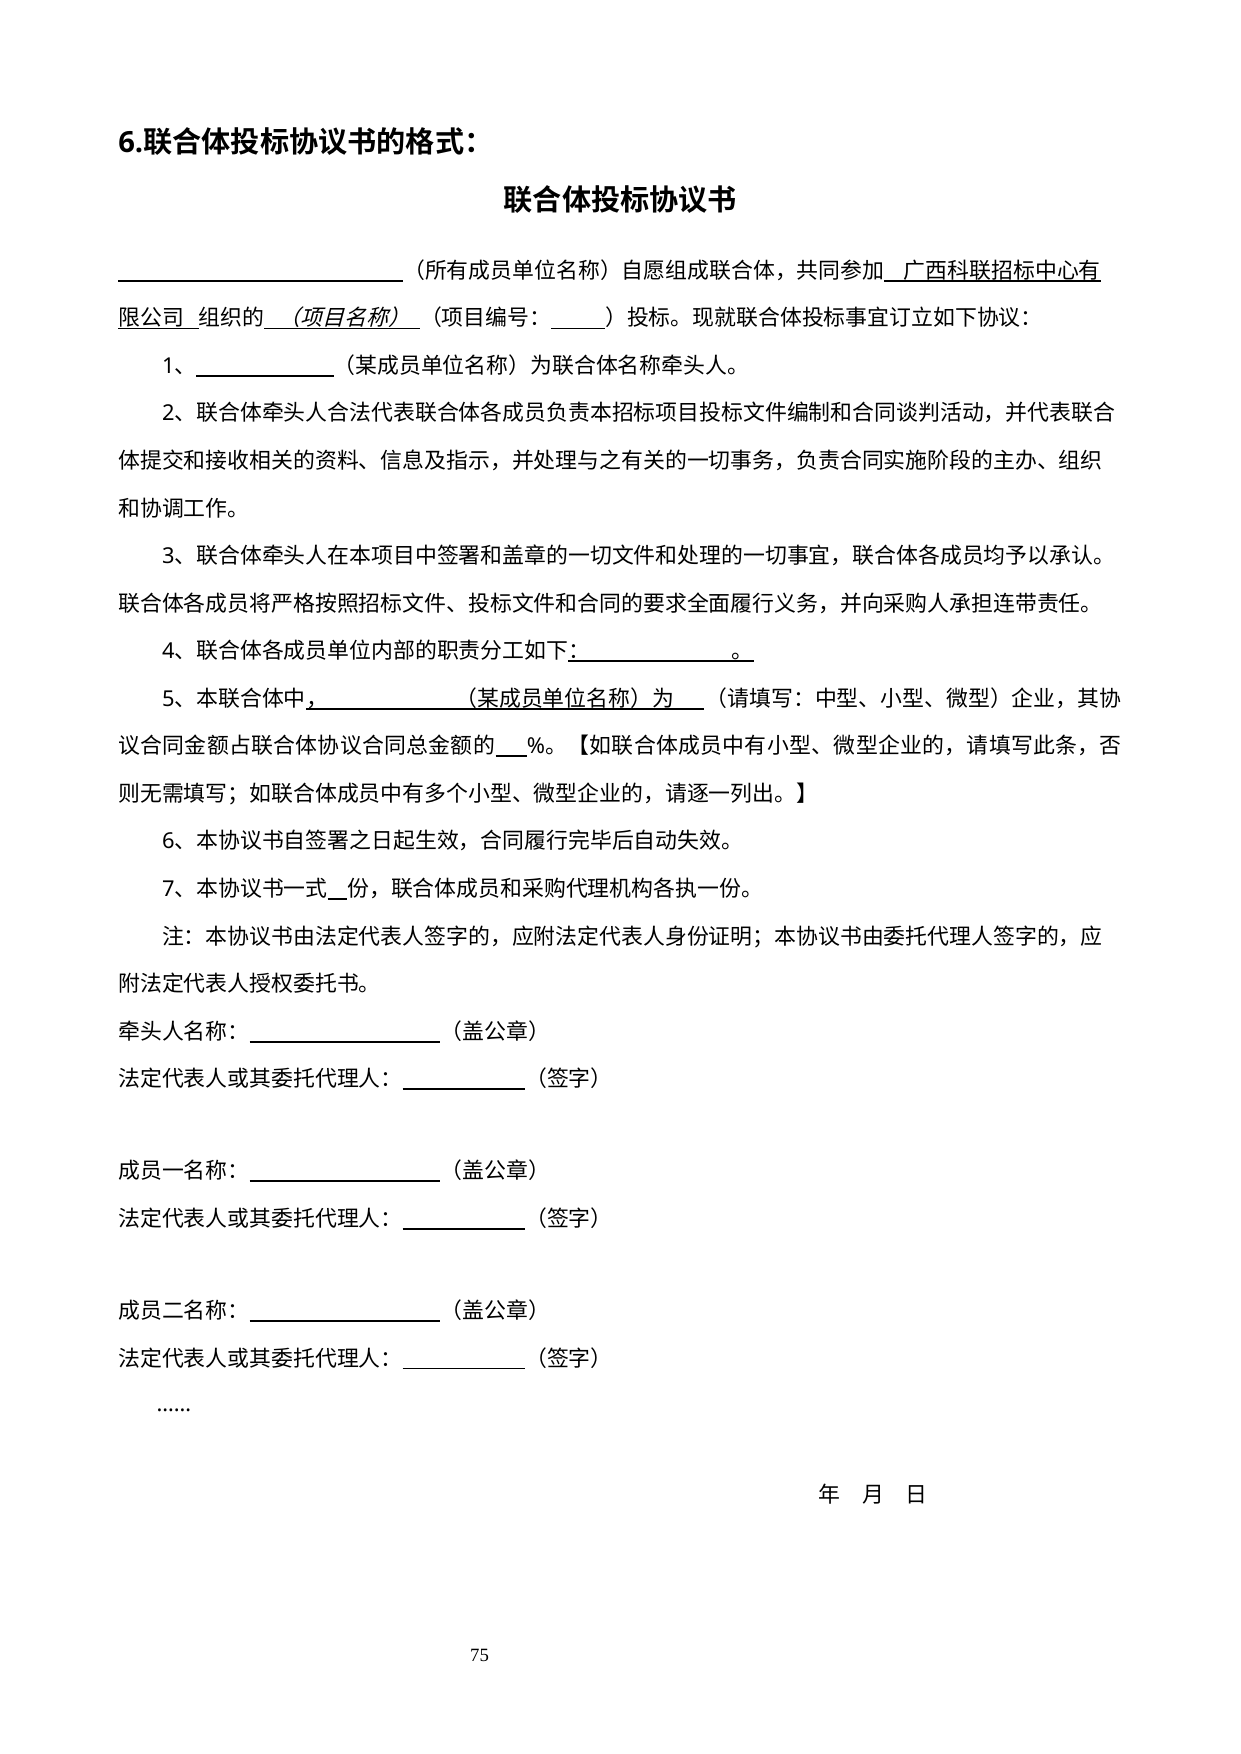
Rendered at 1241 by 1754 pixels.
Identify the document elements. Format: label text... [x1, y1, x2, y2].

text 联合体投标协议书 [118, 161, 1122, 223]
text 3、联合体牵头人在本项目中签署和盖章的一切文件和处理的一切事宜，联合体各成员均予以承认。 联合体各成员将严格按照招标文件、投标文件和合同的要求全面履行义务，并向采购人承担连带责任。 [118, 538, 1122, 617]
text 1、 （某成员单位名称）为联合体名称牵头人。 [118, 348, 1122, 379]
text 6、本协议书自签署之日起生效，合同履行完毕后自动失效。 [118, 823, 1122, 855]
text 注：本协议书由法定代表人签字的，应附法定代表人身份证明；本协议书由委托代理人签字的，应附法定代表人授权委托书。 [118, 919, 1122, 998]
text 5、本联合体中， （某成员单位名称）为 （请填写：中型、小型、微型）企业，其协议合同金额占联合体协议合同总金额的 %。【如联合体成员中有小型、微型企业的，请填写此条，否则无需填写；如联合体成员中有多个小型、微型企业的，请逐一列出。】 [118, 681, 1122, 808]
text …… [118, 1388, 1122, 1418]
text 法定代表人或其委托代理人： （签字） [118, 1341, 1122, 1372]
text 年 月 日 [118, 1477, 1122, 1509]
text 7、本协议书一式 份，联合体成员和采购代理机构各执一份。 [118, 871, 1122, 903]
text 法定代表人或其委托代理人： （签字） [118, 1061, 1122, 1093]
text 法定代表人或其委托代理人： （签字） [118, 1201, 1122, 1232]
text 牵头人名称： （盖公章） [118, 1014, 1122, 1045]
text 成员一名称： （盖公章） [118, 1153, 1122, 1185]
text 4、联合体各成员单位内部的职责分工如下： 。 [118, 633, 1122, 665]
text 2、联合体牵头人合法代表联合体各成员负责本招标项目投标文件编制和合同谈判活动，并代表联合体提交和接收相关的资料、信息及指示，并处理与之有关的一切事务，负责合同实施阶段的主办、组织和协调工作。 [118, 395, 1122, 522]
text 6.联合体投标协议书的格式： [118, 118, 1122, 161]
text （所有成员单位名称）自愿组成联合体，共同参加 广西科联招标中心有限公司 组织的 （项目名称） （项目编号： ）投标。现就联合体投标事宜订立如下协议： [118, 253, 1122, 332]
text 成员二名称： （盖公章） [118, 1293, 1122, 1325]
